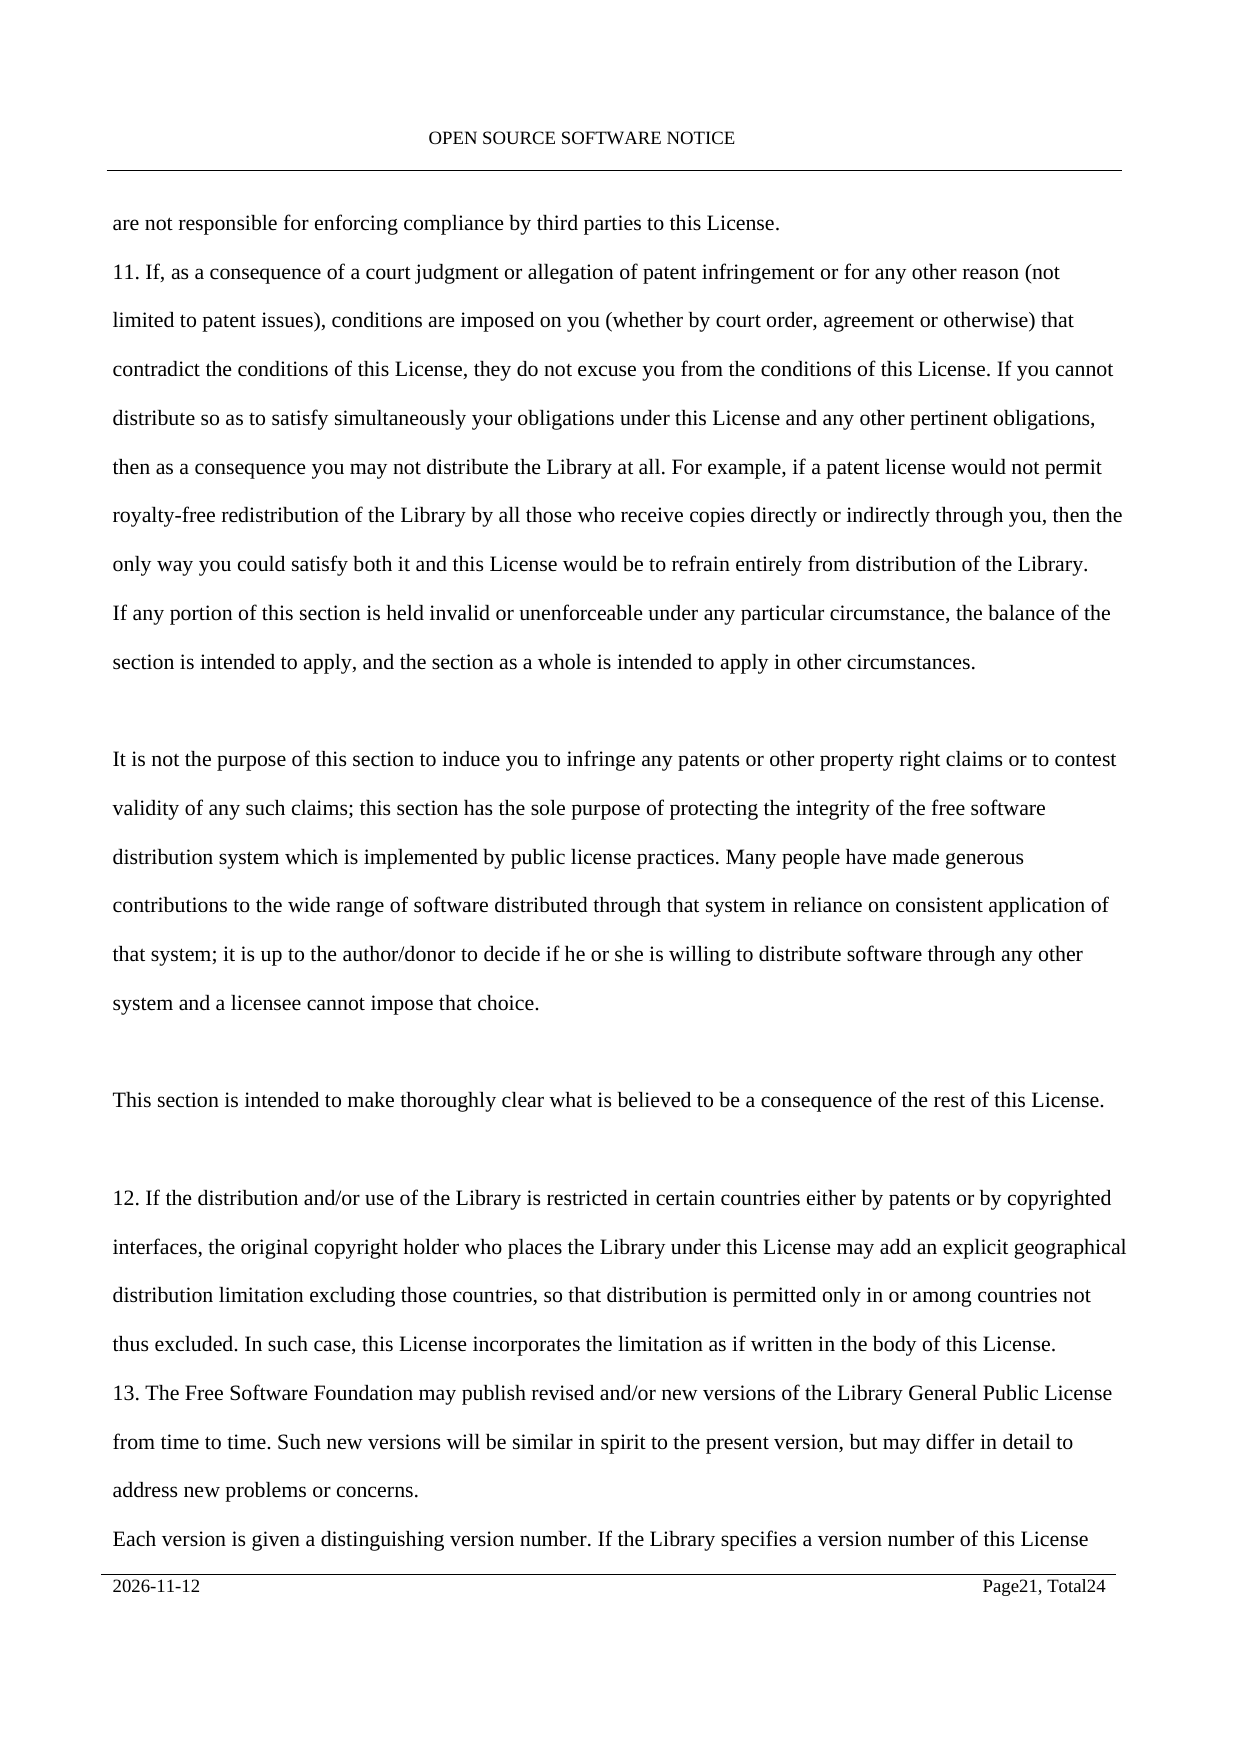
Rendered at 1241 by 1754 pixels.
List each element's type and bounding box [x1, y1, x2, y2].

text [112, 206, 1128, 1555]
